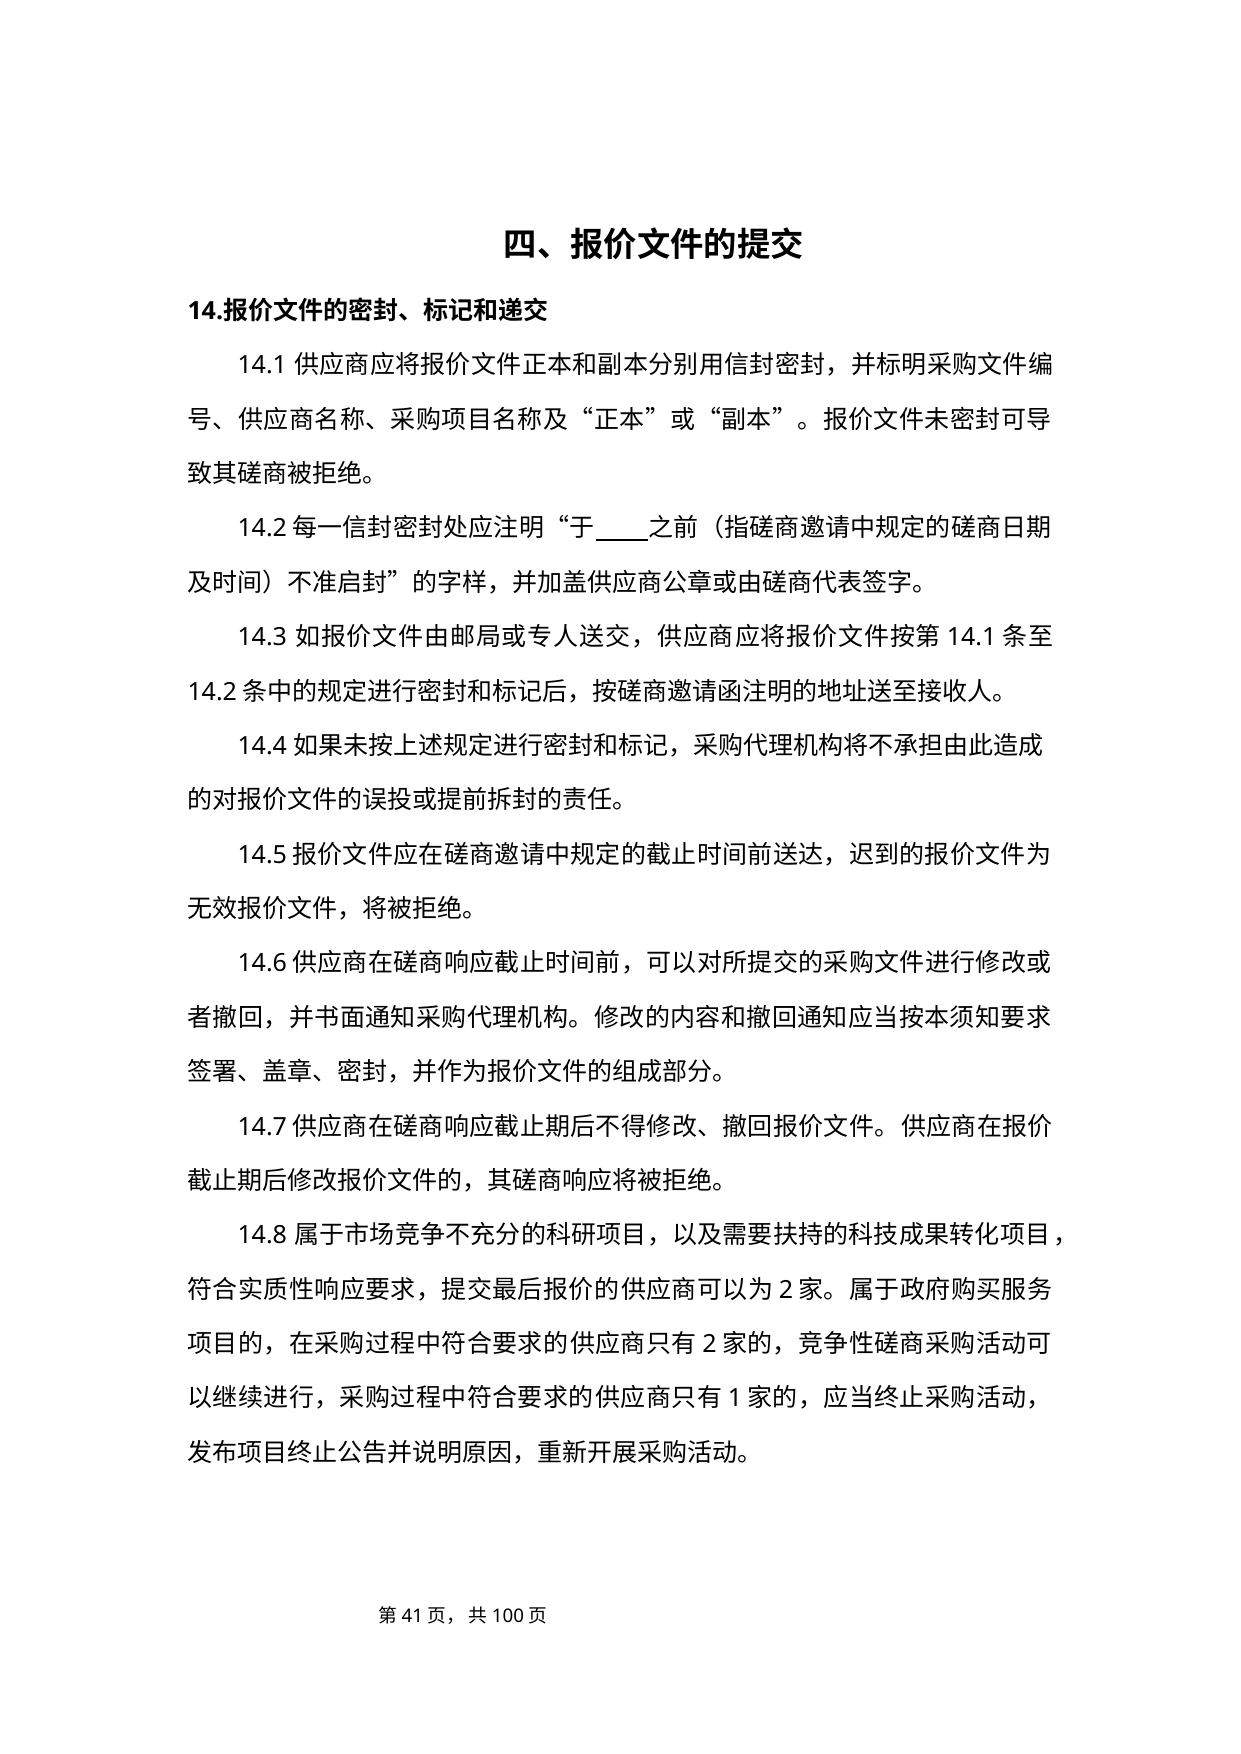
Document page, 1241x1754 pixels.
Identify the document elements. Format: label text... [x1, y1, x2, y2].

text 14.5报价文件应在磋商邀请中规定的截止时间前送达，迟到的报价文件为无效报价文件，将被拒绝。 [187, 834, 1053, 925]
text 14.8 属于市场竞争不充分的科研项目，以及需要扶持的科技成果转化项目，符合实质性响应要求，提交最后报价的供应商可以为2家。属于政府购买服务项目的，在采购过程中符合要求的供应商只有2家的，竞争性磋商采购活动可以继续进行，采购过程中符合要求的供应商只有1家的，应当终止采购活动，发布项目终止公告并说明原因，重新开展采购活动。 [187, 1215, 1053, 1468]
text 14.6供应商在磋商响应截止时间前，可以对所提交的采购文件进行修改或者撤回，并书面通知采购代理机构。修改的内容和撤回通知应当按本须知要求签署、盖章、密封，并作为报价文件的组成部分。 [187, 943, 1053, 1088]
text 14.1 供应商应将报价文件正本和副本分别用信封密封，并标明采购文件编号、供应商名称、采购项目名称及“正本”或“副本”。报价文件未密封可导致其磋商被拒绝。 [187, 345, 1053, 490]
text 14.报价文件的密封、标记和递交 [187, 290, 1053, 327]
text 四、报价文件的提交 [187, 218, 1053, 266]
text 14.3 如报价文件由邮局或专人送交，供应商应将报价文件按第14.1条至14.2条中的规定进行密封和标记后，按磋商邀请函注明的地址送至接收人。 [187, 617, 1053, 707]
text 14.7供应商在磋商响应截止期后不得修改、撤回报价文件。供应商在报价截止期后修改报价文件的，其磋商响应将被拒绝。 [187, 1106, 1053, 1197]
text 14.4 如果未按上述规定进行密封和标记，采购代理机构将不承担由此造成的对报价文件的误投或提前拆封的责任。 [187, 725, 1053, 816]
text 14.2每一信封密封处应注明“于 之前（指磋商邀请中规定的磋商日期及时间）不准启封”的字样，并加盖供应商公章或由磋商代表签字。 [187, 508, 1053, 598]
